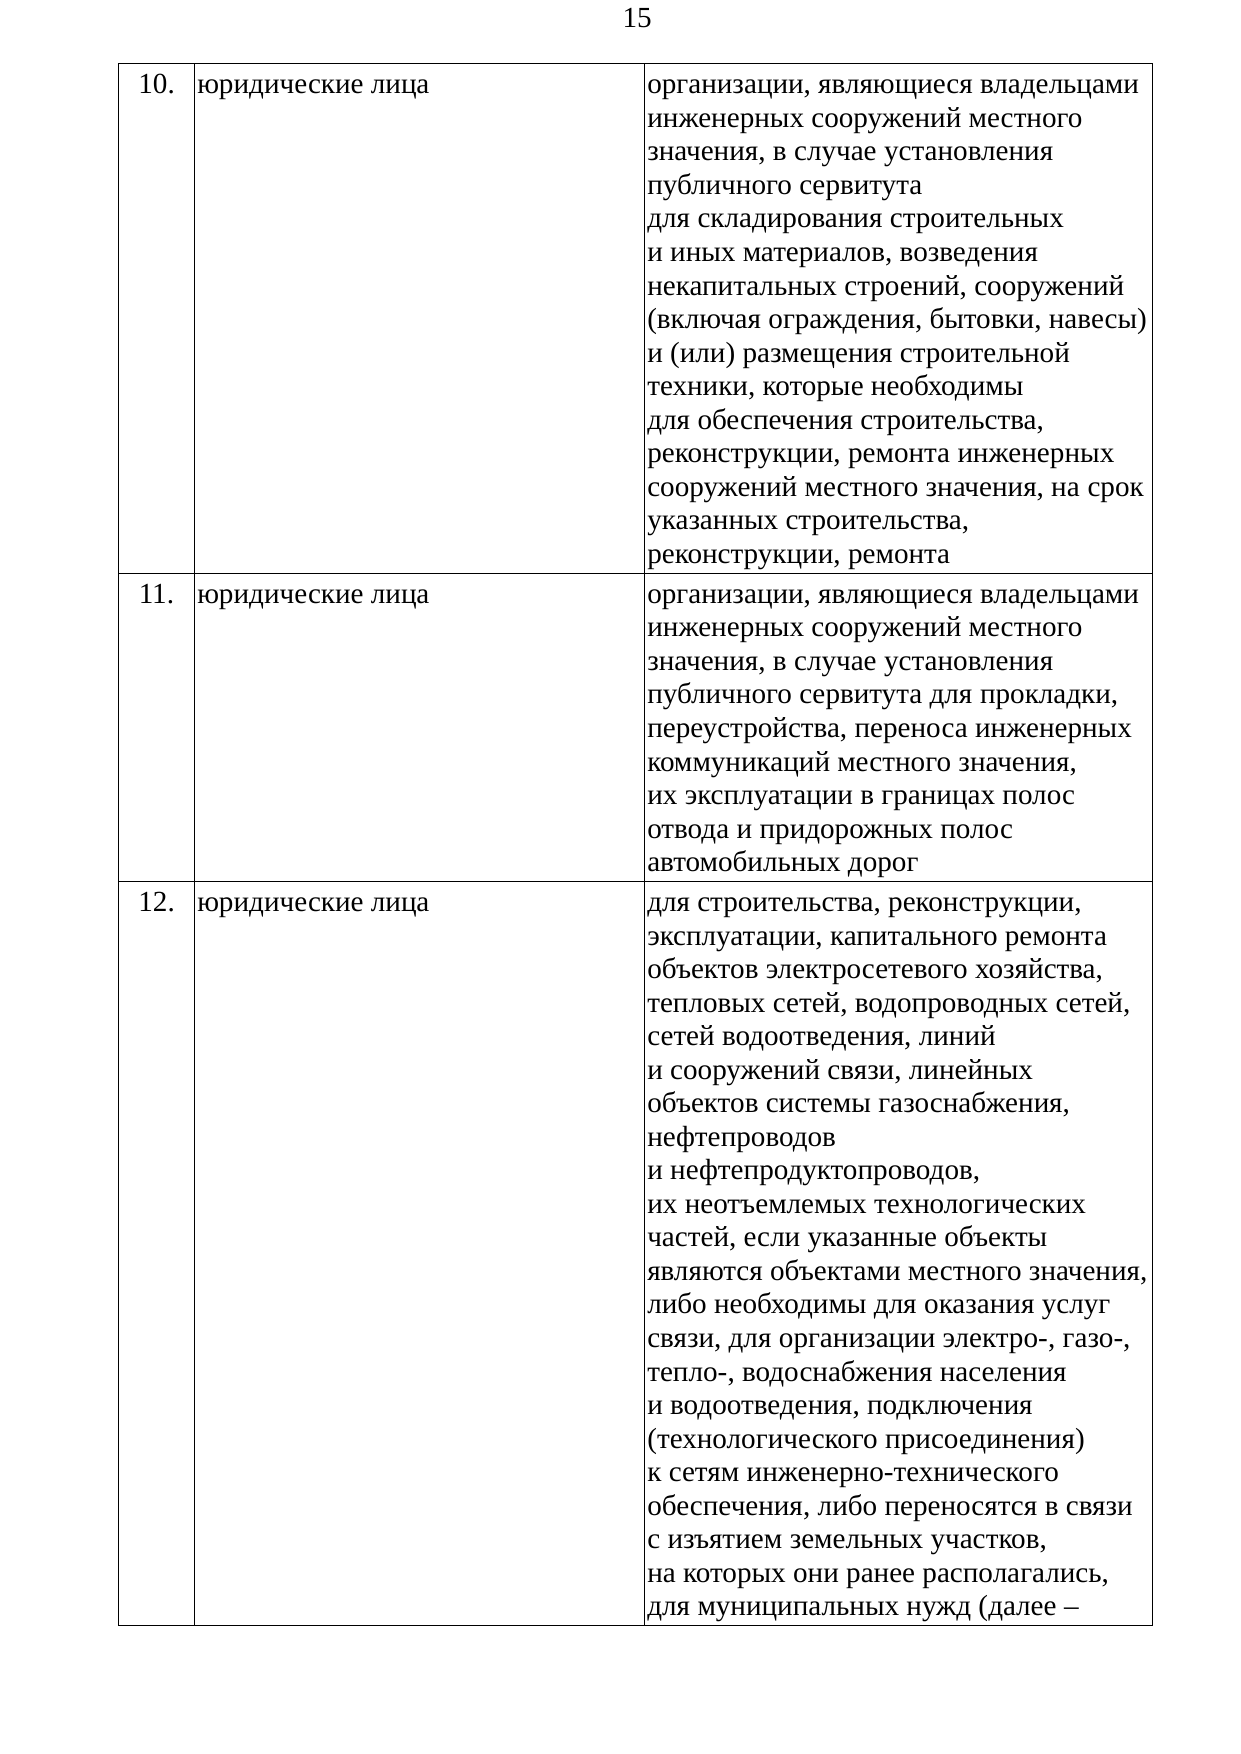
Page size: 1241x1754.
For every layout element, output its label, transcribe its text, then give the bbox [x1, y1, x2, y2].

table_cell организации, являющиеся владельцами инженерных сооружений местного значения, в случае установления публичного сервитута для складирования строительных и иных материалов, возведения некапитальных строений, сооружений (включая ограждения, бытовки, навесы) и (или) размещения строительной техники, которые необходимы для обеспечения строительства, реконструкции, ремонта инженерных сооружений местного значения, на срок указанных строительства, реконструкции, ремонта [645, 64, 1152, 572]
table_cell 10. [119, 64, 194, 572]
table_cell 12. [119, 882, 194, 1625]
table_cell организации, являющиеся владельцами инженерных сооружений местного значения, в случае установления публичного сервитута для прокладки, переустройства, переноса инженерных коммуникаций местного значения, их эксплуатации в границах полос отвода и придорожных полос автомобильных дорог [645, 574, 1152, 881]
table_cell юридические лица [195, 64, 644, 572]
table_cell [645, 882, 1152, 1625]
table_cell юридические лица [195, 882, 644, 1625]
table_cell юридические лица [195, 574, 644, 881]
table_cell 11. [119, 574, 194, 881]
